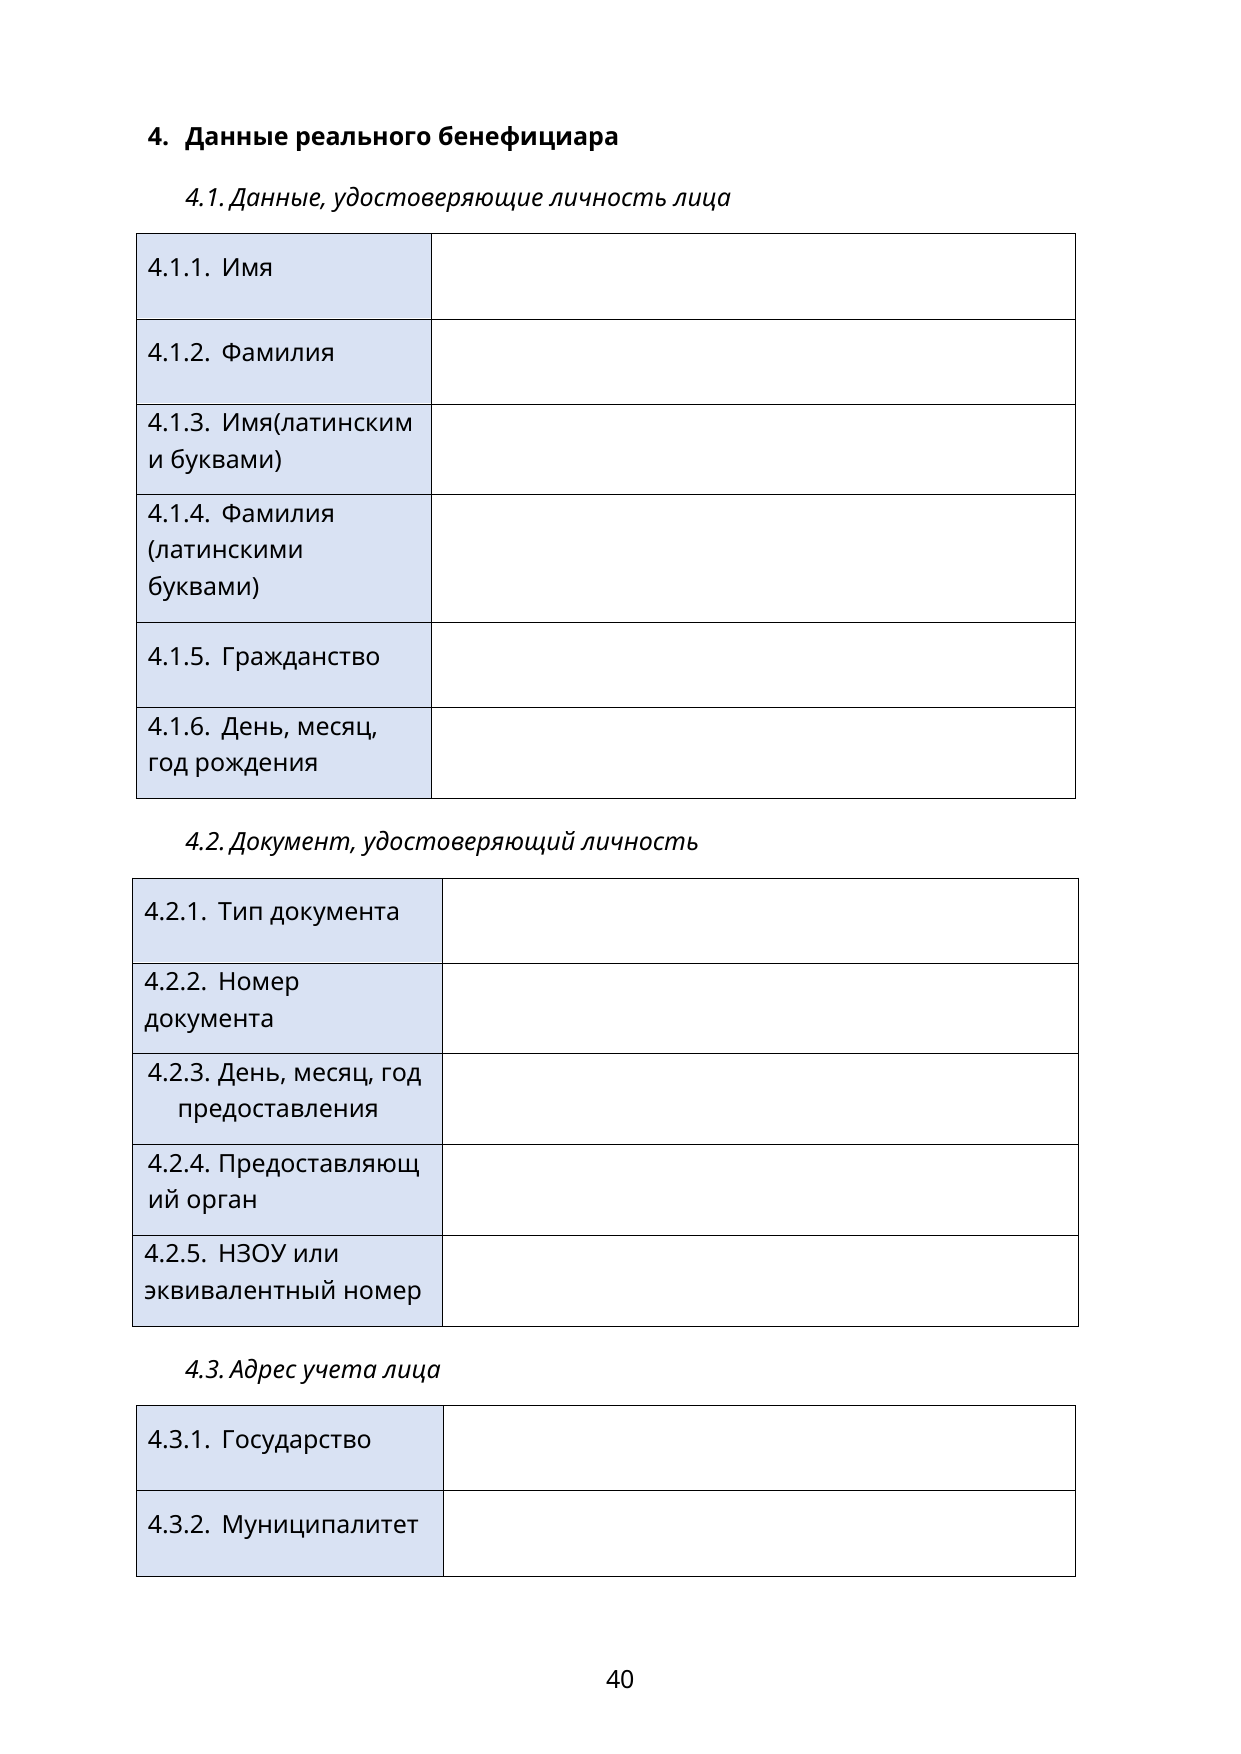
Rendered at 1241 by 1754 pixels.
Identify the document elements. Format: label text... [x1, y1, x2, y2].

table_header [443, 879, 1078, 962]
table_cell Фамилия [137, 320, 431, 403]
table_header [444, 1406, 1075, 1490]
table_cell Гражданство [137, 623, 431, 707]
table_cell Муниципалитет [137, 1491, 443, 1576]
list Адрес учета лица [185, 1352, 1092, 1386]
table_cell НЗОУ или эквивалентный номер [133, 1236, 442, 1326]
table_cell [432, 405, 1075, 494]
table_header [432, 234, 1075, 318]
table_cell Номер документа [133, 964, 442, 1053]
table_cell Имя(латинскими буквами) [137, 405, 431, 494]
table_header Государство [137, 1406, 443, 1490]
table_cell [432, 708, 1075, 798]
table_cell [444, 1491, 1075, 1576]
list Документ, удостоверяющий личность [185, 824, 1092, 858]
table_cell [443, 1054, 1078, 1144]
table_header Имя [137, 234, 431, 318]
table_cell [443, 964, 1078, 1053]
table_cell [443, 1236, 1078, 1326]
table_cell [432, 320, 1075, 403]
table_cell [432, 623, 1075, 707]
table_cell Предоставляющий орган [133, 1145, 442, 1235]
table_cell День, месяц, год предоставления [133, 1054, 442, 1144]
table_cell Фамилия (латинскими буквами) [137, 495, 431, 622]
table_header Тип документа [133, 879, 442, 962]
table_cell [432, 495, 1075, 622]
list Данные реального бенефициара [148, 118, 1092, 152]
table_cell [443, 1145, 1078, 1235]
list Данные, удостоверяющие личность лица [185, 180, 1092, 214]
table_cell День, месяц, год рождения [137, 708, 431, 798]
